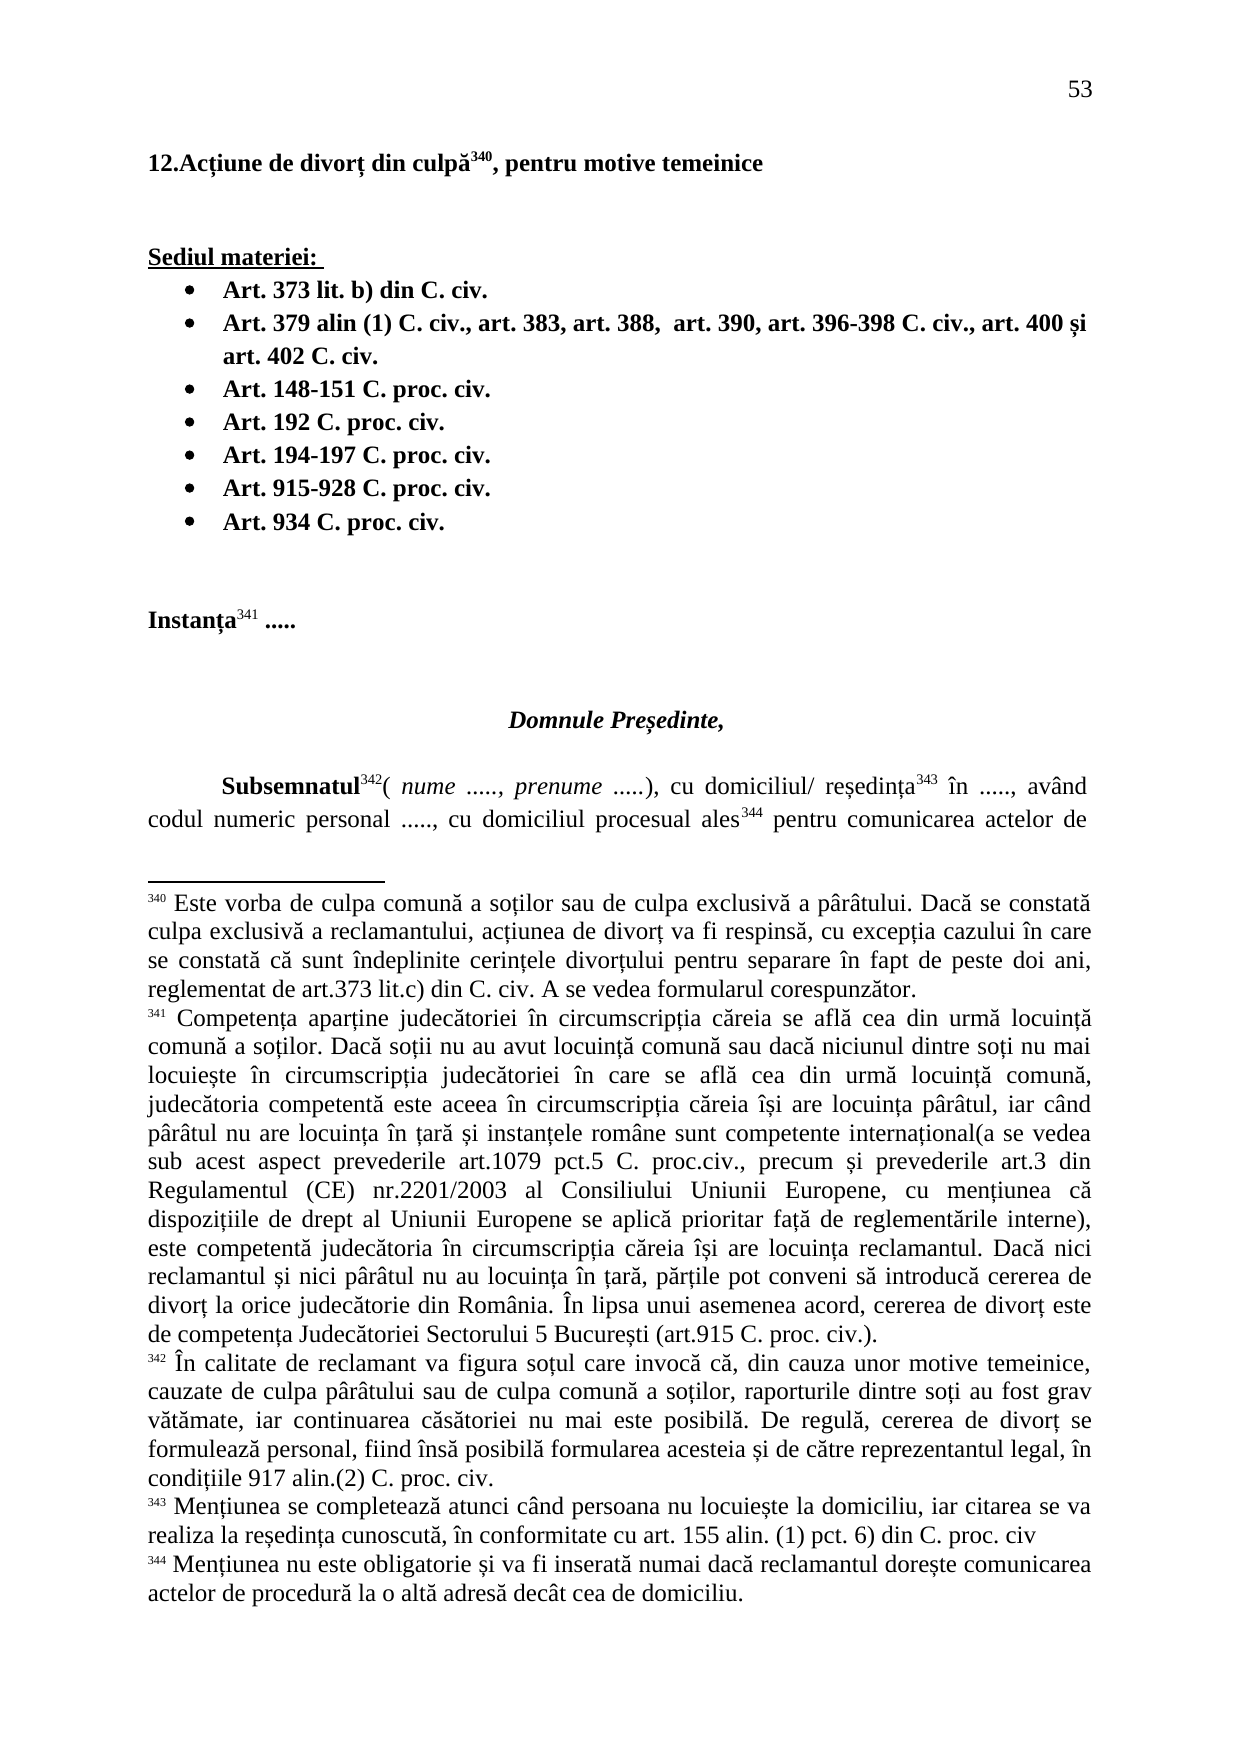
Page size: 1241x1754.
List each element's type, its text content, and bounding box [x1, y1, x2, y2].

subtitle 12.Acțiune de divorț din culpă, pentru motive temeinice [148, 148, 1093, 176]
list Art. 379 alin (1) C. civ., art. 383, art. 388, art. 390, art. 396-398 C. civ., art. 400 și art. 402 C. civ. [185, 308, 1087, 370]
text Sediul materiei: [148, 242, 1087, 271]
text Instanța ..... [148, 606, 1087, 634]
list Art. 192 C. proc. civ. [185, 407, 1087, 436]
list Art. 194-197 C. proc. civ. [185, 441, 1087, 469]
text Subsemnatul( nume ....., prenume .....), cu domiciliul/ reședința în ....., având codul numeric personal ....., cu domiciliul procesual ales pentru comunicarea actelor de procedură la numitul ( nume ....., prenume ..... ), cu domiciliul/ reședința în ....., personal/reprezentat prin mandatar convențional/judiciar/reprezentant legal ( nume ....., prenume .....), cu sediul profesional în ....., având următoarele date de contact ..... , [148, 771, 1087, 832]
list Art. 915-928 C. proc. civ. [185, 473, 1087, 502]
text Domnule Președinte, [148, 705, 1087, 733]
list Art. 934 C. proc. civ. [185, 507, 1087, 535]
list Art. 373 lit. b) din C. civ. [185, 275, 1087, 304]
list Art. 148-151 C. proc. civ. [185, 374, 1087, 403]
